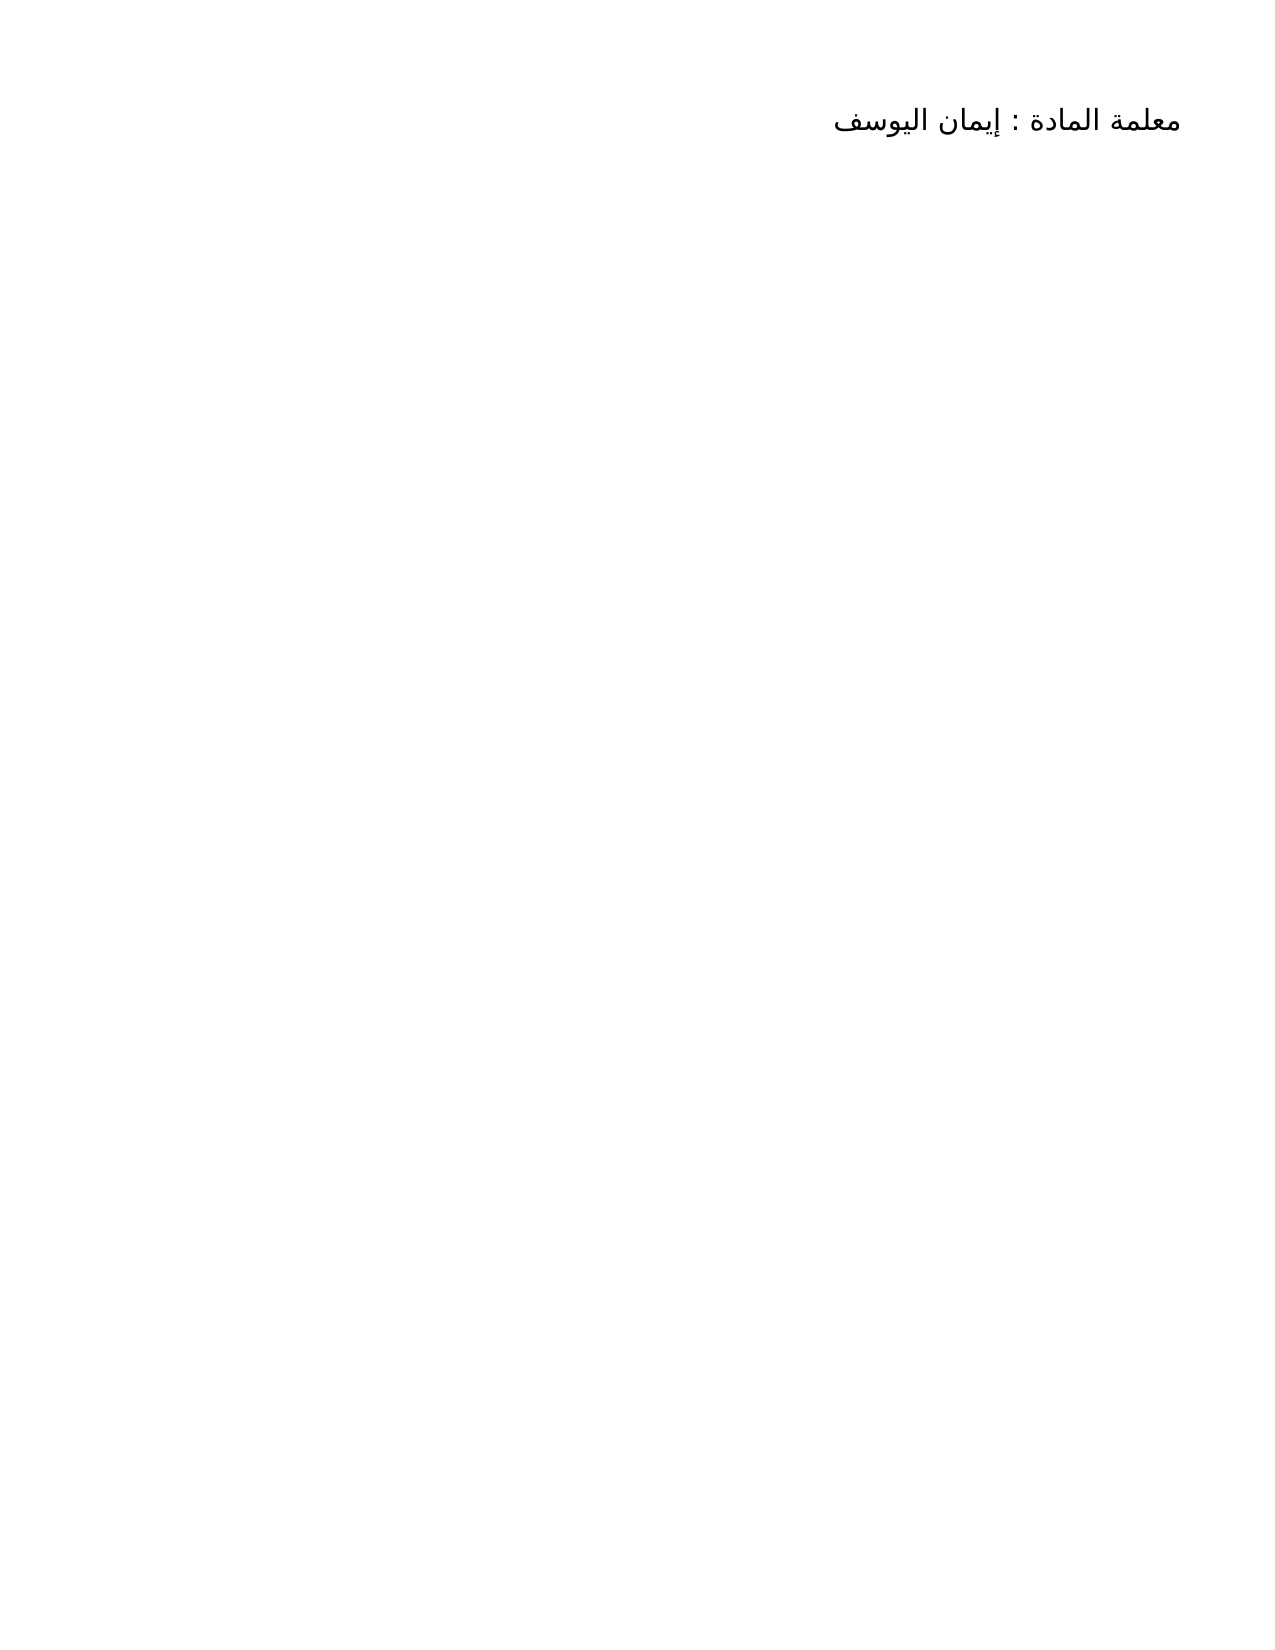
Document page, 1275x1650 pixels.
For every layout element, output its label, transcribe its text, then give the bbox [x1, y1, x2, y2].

text معلمة المادة : إيمان اليوسف [94, 103, 1181, 137]
